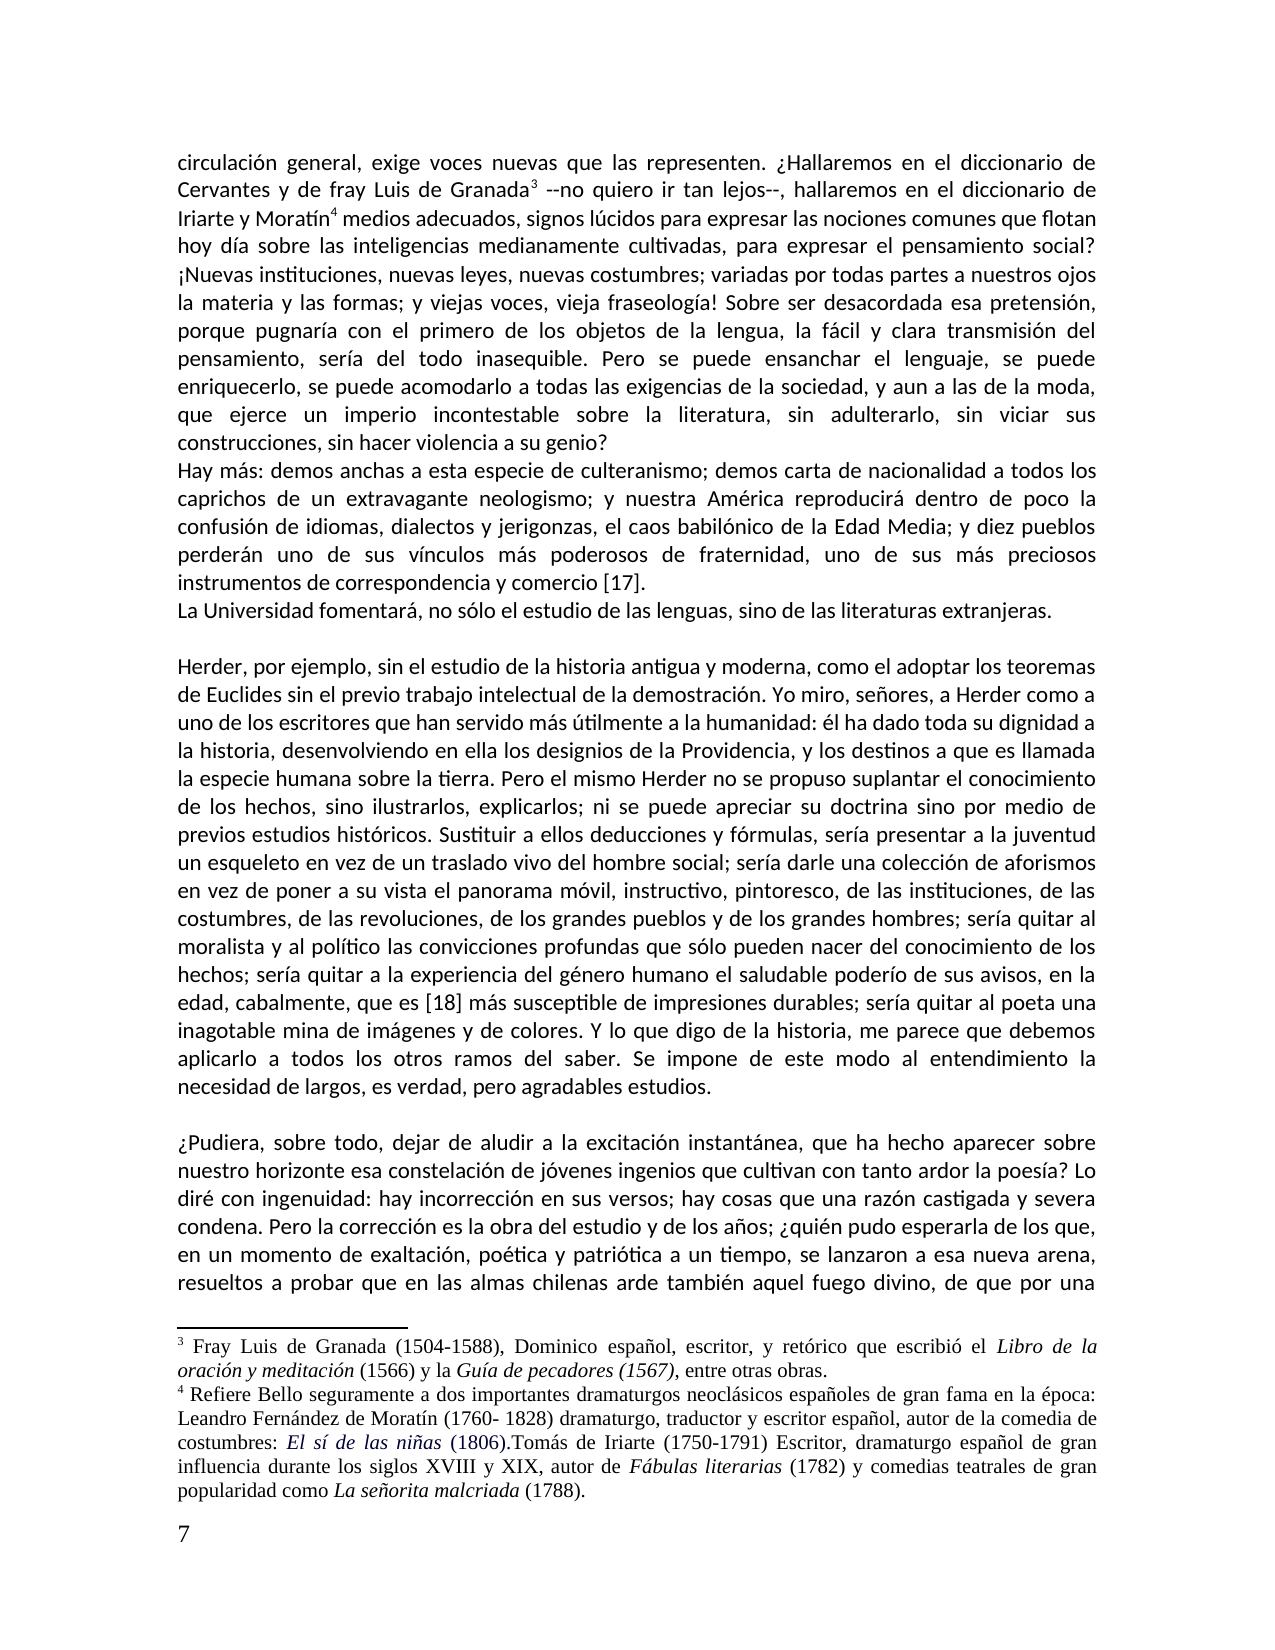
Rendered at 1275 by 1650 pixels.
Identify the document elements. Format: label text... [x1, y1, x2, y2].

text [177, 1128, 1098, 1296]
text La Universidad fomentará, no sólo el estudio de las lenguas, sino de las literaturas extranjeras. [177, 596, 1098, 624]
text Herder, por ejemplo, sin el estudio de la historia antigua y moderna, como el adoptar los teoremas de Euclides sin el previo trabajo intelectual de la demostración. Yo miro, señores, a Herder como a uno de los escritores que han servido más útilmente a la humanidad: él ha dado toda su dignidad a la historia, desenvolviendo en ella los designios de la Providencia, y los destinos a que es llamada la especie humana sobre la tierra. Pero el mismo Herder no se propuso suplantar el conocimiento de los hechos, sino ilustrarlos, explicarlos; ni se puede apreciar su doctrina sino por medio de previos estudios históricos. Sustituir a ellos deducciones y fórmulas, sería presentar a la juventud un esqueleto en vez de un traslado vivo del hombre social; sería darle una colección de aforismos en vez de poner a su vista el panorama móvil, instructivo, pintoresco, de las instituciones, de las costumbres, de las revoluciones, de los grandes pueblos y de los grandes hombres; sería quitar al moralista y al político las convicciones profundas que sólo pueden nacer del conocimiento de los hechos; sería quitar a la experiencia del género humano el saludable poderío de sus avisos, en la edad, cabalmente, que es [18] más susceptible de impresiones durables; sería quitar al poeta una inagotable mina de imágenes y de colores. Y lo que digo de la historia, me parece que debemos aplicarlo a todos los otros ramos del saber. Se impone de este modo al entendimiento la necesidad de largos, es verdad, pero agradables estudios. [177, 652, 1098, 1100]
text Hay más: demos anchas a esta especie de culteranismo; demos carta de nacionalidad a todos los caprichos de un extravagante neologismo; y nuestra América reproducirá dentro de poco la confusión de idiomas, dialectos y jerigonzas, el caos babilónico de la Edad Media; y diez pueblos perderán uno de sus vínculos más poderosos de fraternidad, uno de sus más preciosos instrumentos de correspondencia y comercio [17]. [177, 456, 1098, 596]
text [177, 148, 1098, 456]
